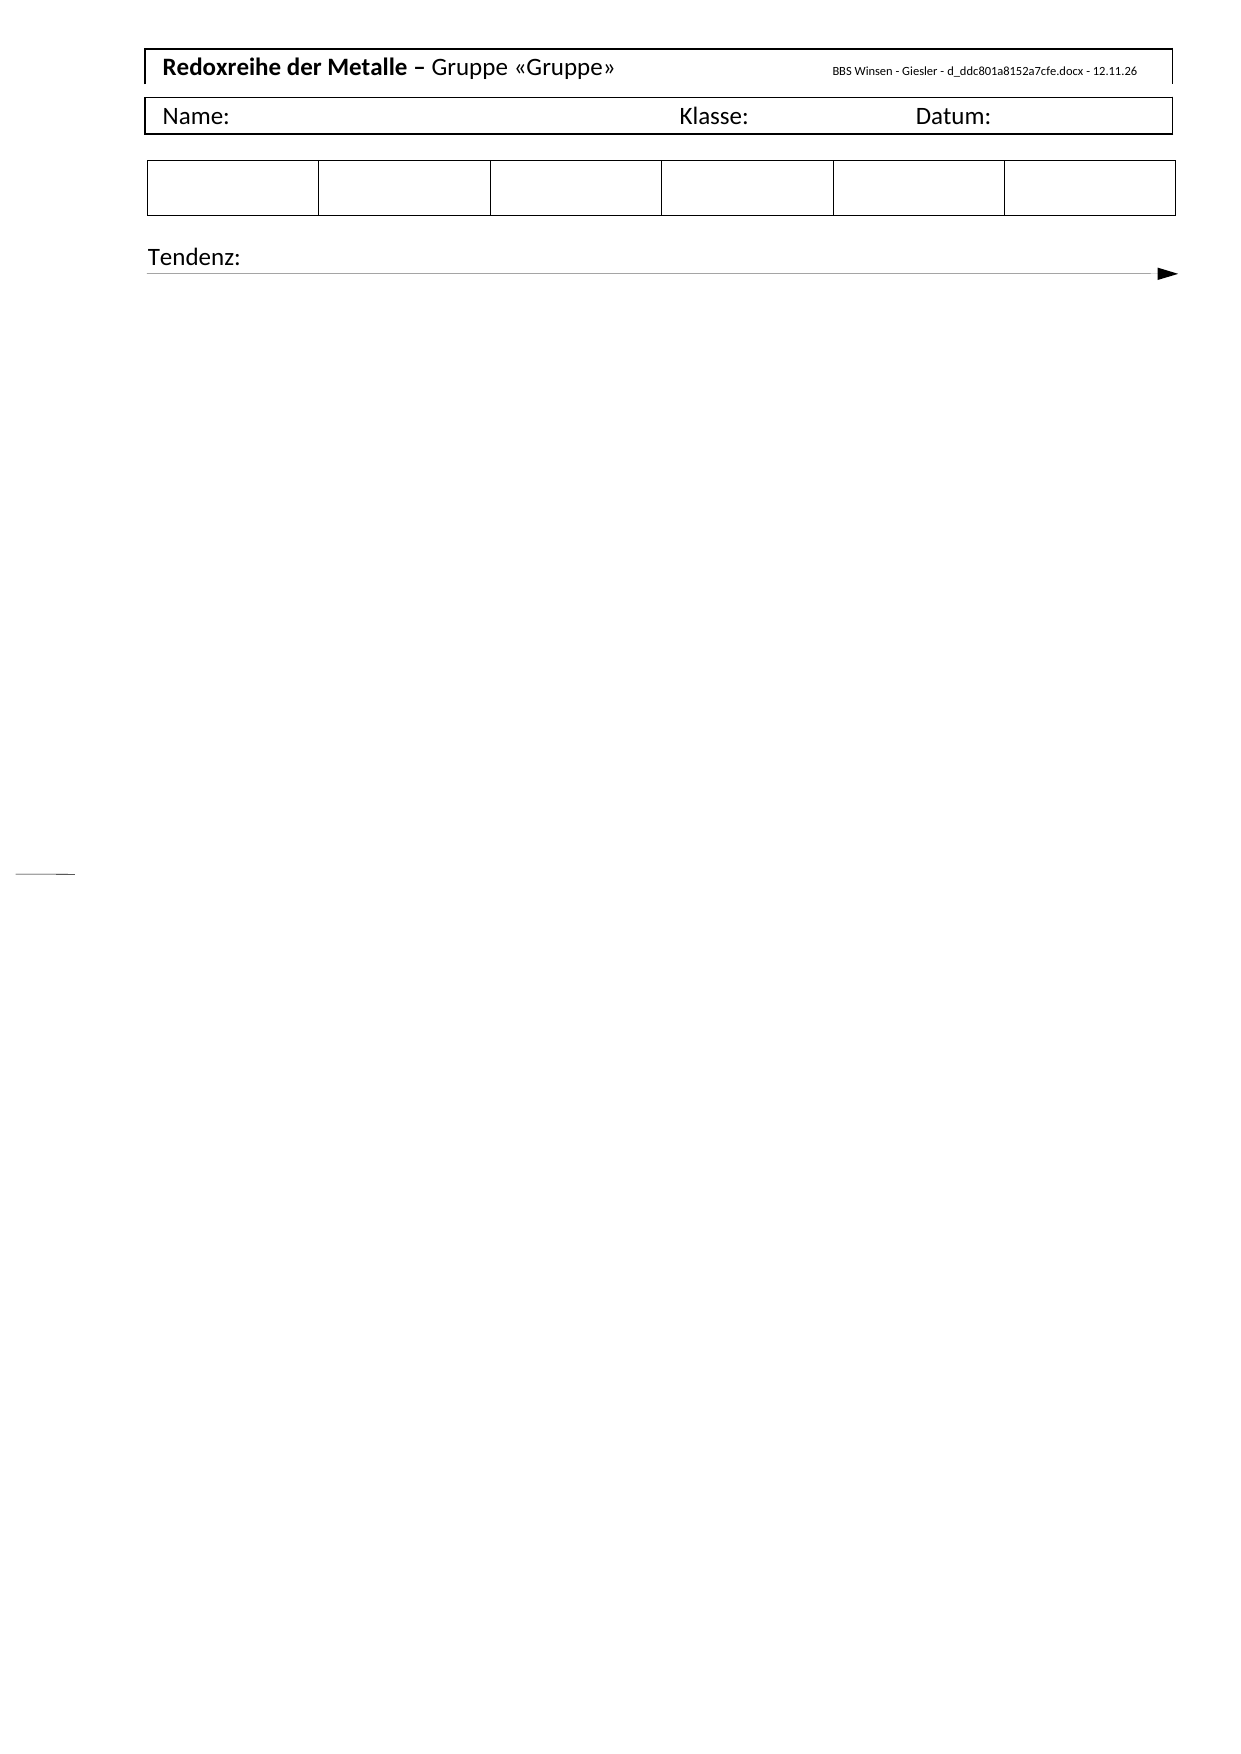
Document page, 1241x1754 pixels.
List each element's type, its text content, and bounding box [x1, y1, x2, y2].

table_header [148, 161, 318, 215]
table_header [491, 161, 661, 215]
table_header [662, 161, 833, 215]
subtitle Tendenz: [148, 241, 1169, 271]
table_header [319, 161, 490, 215]
table_header [1005, 161, 1175, 215]
table_header [834, 161, 1004, 215]
